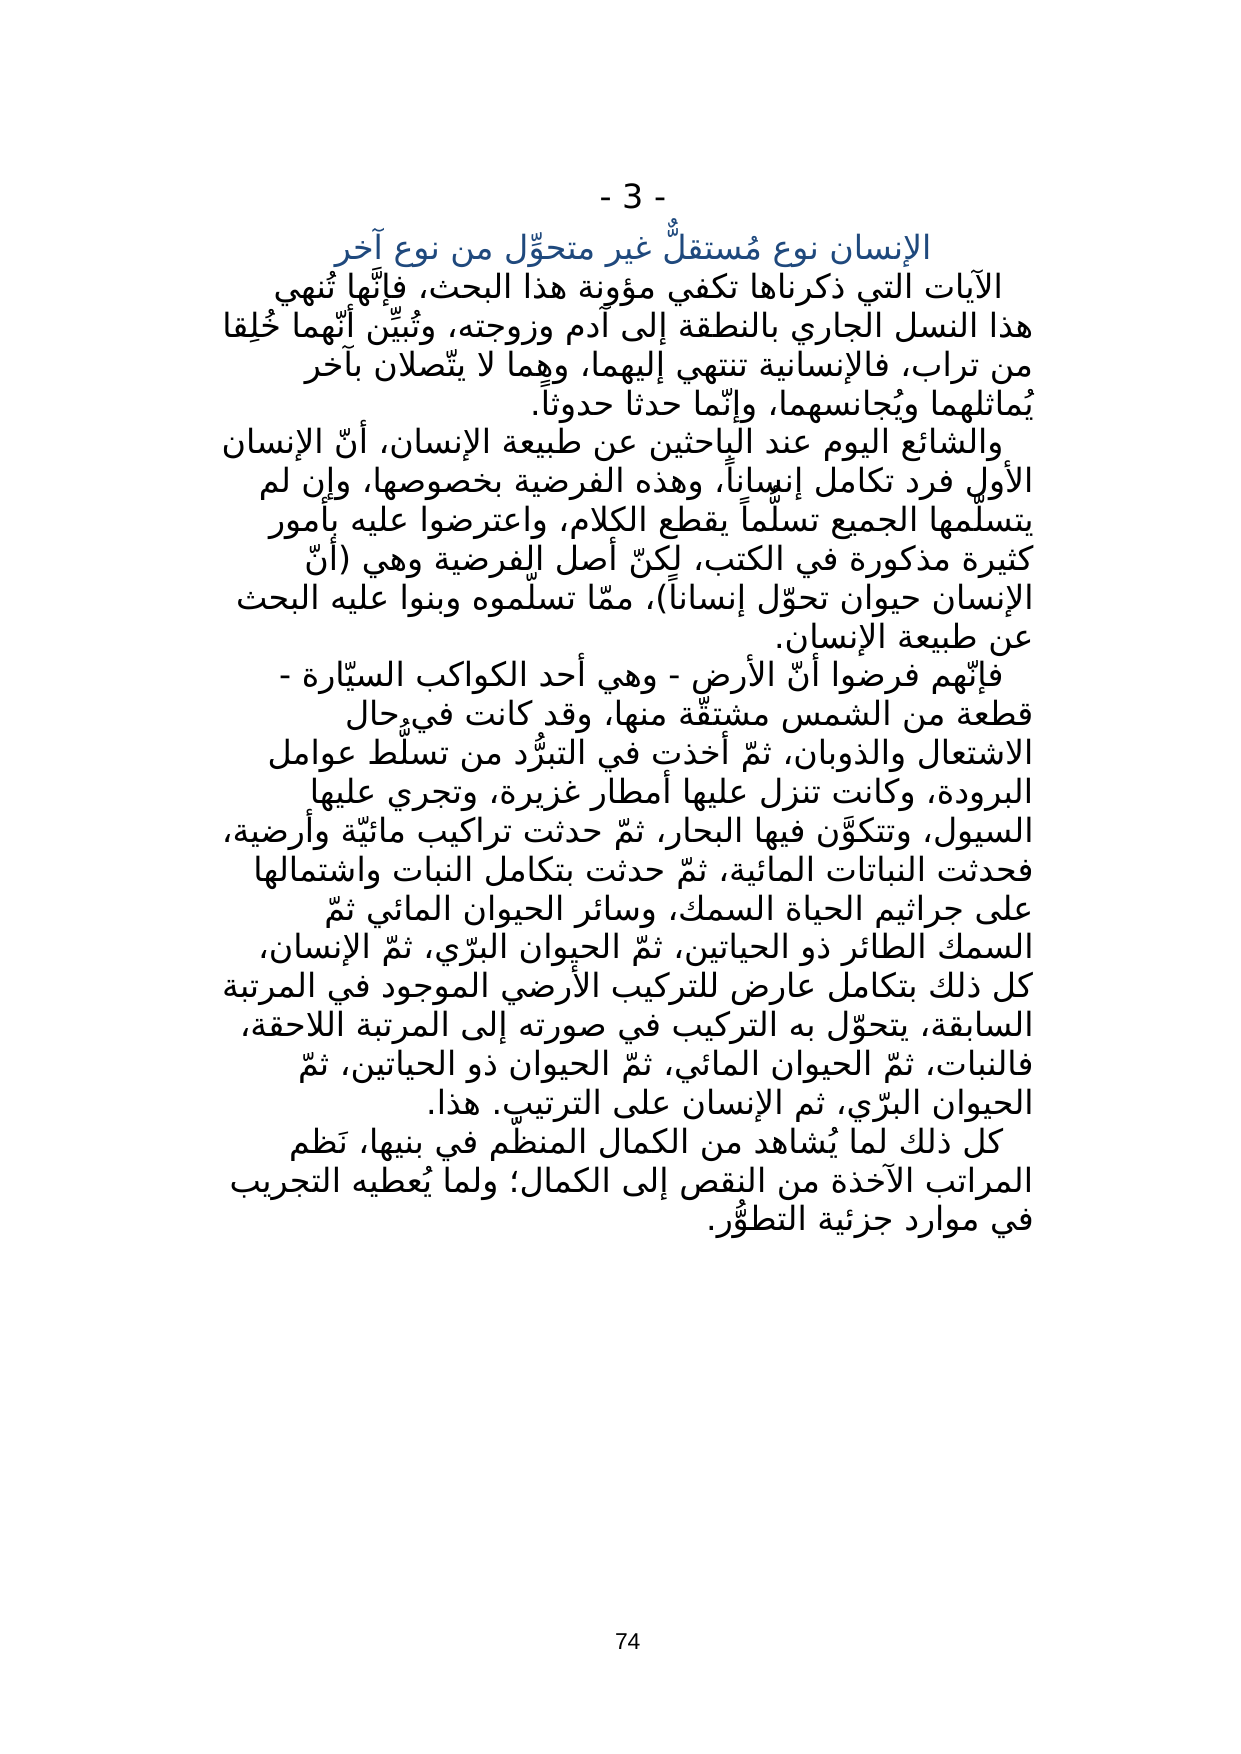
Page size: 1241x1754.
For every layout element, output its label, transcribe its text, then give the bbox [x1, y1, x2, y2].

text الآيات التي ذكرناها تكفي مؤونة هذا البحث، فإنَّها تُنهي هذا النسل الجاري بالنطقة إلى آدم وزوجته، وتُبيِّن أنّهما خُلِقا من تراب، فالإنسانية تنتهي إليهما، وهما لا يتّصلان بآخر يُماثلهما ويُجانسهما، وإنّما حدثا حدوثاً. [222, 267, 1033, 423]
text فإنّهم فرضوا أنّ الأرض - وهي أحد الكواكب السيّارة - قطعة من الشمس مشتقّة منها، وقد كانت في حال الاشتعال والذوبان، ثمّ أخذت في التبرُّد من تسلُّط عوامل البرودة، وكانت تنزل عليها أمطار غزيرة، وتجري عليها السيول، وتتكوَّن فيها البحار، ثمّ حدثت تراكيب مائيّة وأرضية، فحدثت النباتات المائية، ثمّ حدثت بتكامل النبات واشتمالها على جراثيم الحياة السمك، وسائر الحيوان المائي ثمّ السمك الطائر ذو الحياتين، ثمّ الحيوان البرّي، ثمّ الإنسان، كل ذلك بتكامل عارض للتركيب الأرضي الموجود في المرتبة السابقة، يتحوّل به التركيب في صورته إلى المرتبة اللاحقة، فالنبات، ثمّ الحيوان المائي، ثمّ الحيوان ذو الحياتين، ثمّ الحيوان البرّي، ثم الإنسان على الترتيب. هذا. [222, 656, 1033, 1122]
text - 3 - [222, 177, 1033, 216]
text كل ذلك لما يُشاهد من الكمال المنظّم في بنيها، نَظم المراتب الآخذة من النقص إلى الكمال؛ ولما يُعطيه التجريب في موارد جزئية التطوُّر. [222, 1122, 1033, 1239]
text والشائع اليوم عند الباحثين عن طبيعة الإنسان، أنّ الإنسان الأول فرد تكامل إنساناً، وهذه الفرضية بخصوصها، وإن لم يتسلّمها الجميع تسلُّماً يقطع الكلام، واعترضوا عليه بأمور كثيرة مذكورة في الكتب، لكنّ أصل الفرضية وهي (أنّ الإنسان حيوان تحوّل إنساناً)، ممّا تسلّموه وبنوا عليه البحث عن طبيعة الإنسان. [222, 423, 1033, 656]
subtitle الإنسان نوع مُستقلٌّ غير متحوِّل من نوع آخر [222, 228, 1033, 267]
